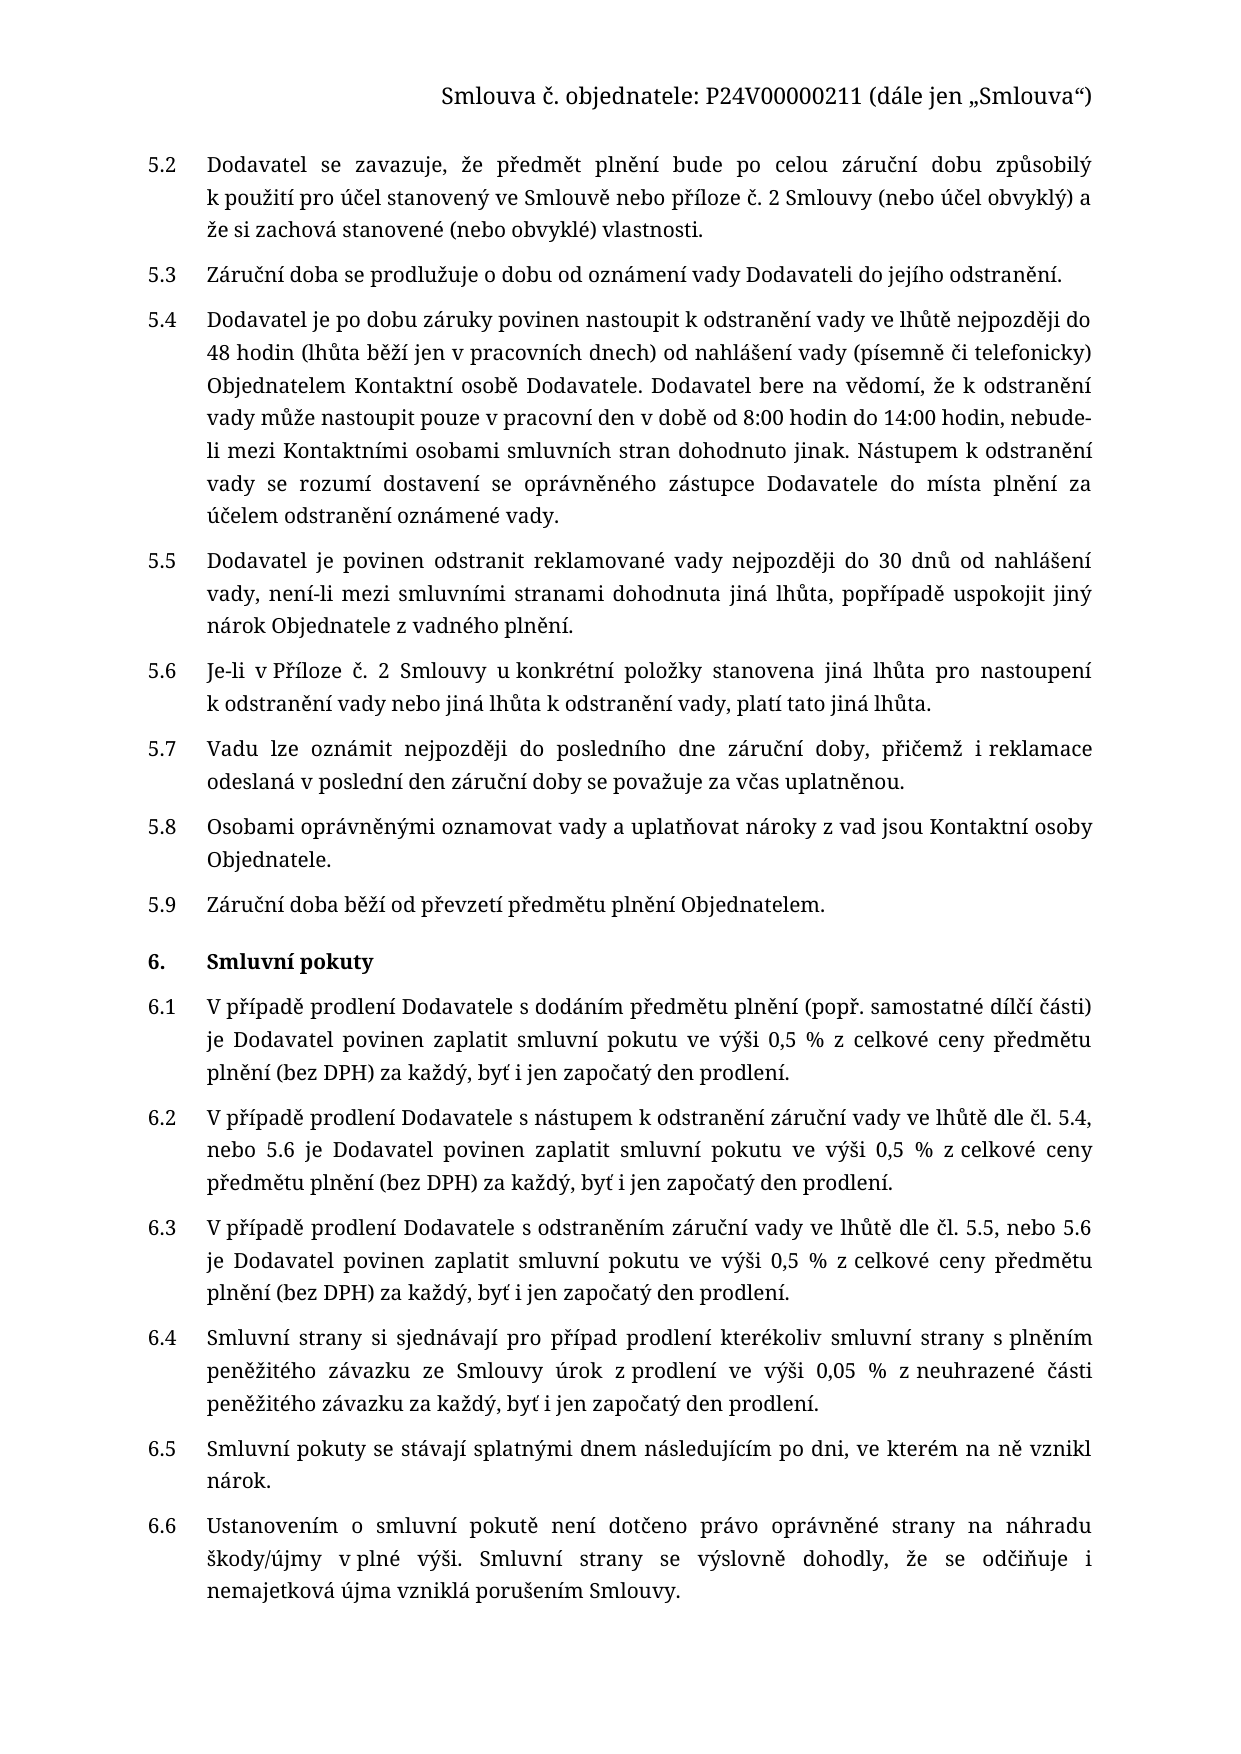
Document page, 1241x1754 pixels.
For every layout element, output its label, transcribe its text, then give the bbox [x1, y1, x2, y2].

list V případě prodlení Dodavatele s dodáním předmětu plnění (popř. samostatné dílčí části) je Dodavatel povinen zaplatit smluvní pokutu ve výši 0,5 % z celkové ceny předmětu plnění (bez DPH) za každý, byť i jen započatý den prodlení. [148, 992, 1093, 1086]
list Dodavatel je po dobu záruky povinen nastoupit k odstranění vady ve lhůtě nejpozději do 48 hodin (lhůta běží jen v pracovních dnech) od nahlášení vady (písemně či telefonicky) Objednatelem Kontaktní osobě Dodavatele. Dodavatel bere na vědomí, že k odstranění vady může nastoupit pouze v pracovní den v době od 8:00 hodin do 14:00 hodin, nebude-li mezi Kontaktními osobami smluvních stran dohodnuto jinak. Nástupem k odstranění vady se rozumí dostavení se oprávněného zástupce Dodavatele do místa plnění za účelem odstranění oznámené vady. [148, 306, 1093, 530]
list Ustanovením o smluvní pokutě není dotčeno právo oprávněné strany na náhradu škody/újmy v plné výši. Smluvní strany se výslovně dohodly, že se odčiňuje i nemajetková újma vzniklá porušením Smlouvy. [148, 1511, 1093, 1605]
list Smluvní pokuty se stávají splatnými dnem následujícím po dni, ve kterém na ně vznikl nárok. [148, 1434, 1093, 1495]
list V případě prodlení Dodavatele s nástupem k odstranění záruční vady ve lhůtě dle čl. 5.4, nebo 5.6 je Dodavatel povinen zaplatit smluvní pokutu ve výši 0,5 % z celkové ceny předmětu plnění (bez DPH) za každý, byť i jen započatý den prodlení. [148, 1103, 1093, 1196]
list Je-li v Příloze č. 2 Smlouvy u konkrétní položky stanovena jiná lhůta pro nastoupení k odstranění vady nebo jiná lhůta k odstranění vady, platí tato jiná lhůta. [148, 657, 1093, 718]
list Osobami oprávněnými oznamovat vady a uplatňovat nároky z vad jsou Kontaktní osoby Objednatele. [148, 812, 1093, 873]
list Dodavatel se zavazuje, že předmět plnění bude po celou záruční dobu způsobilý k použití pro účel stanovený ve Smlouvě nebo příloze č. 2 Smlouvy (nebo účel obvyklý) a že si zachová stanovené (nebo obvyklé) vlastnosti. [148, 150, 1093, 244]
list Smluvní pokuty [148, 947, 1093, 976]
list Vadu lze oznámit nejpozději do posledního dne záruční doby, přičemž i reklamace odeslaná v poslední den záruční doby se považuje za včas uplatněnou. [148, 734, 1093, 795]
list Smluvní strany si sjednávají pro případ prodlení kterékoliv smluvní strany s plněním peněžitého závazku ze Smlouvy úrok z prodlení ve výši 0,05 % z neuhrazené části peněžitého závazku za každý, byť i jen započatý den prodlení. [148, 1323, 1093, 1417]
list V případě prodlení Dodavatele s odstraněním záruční vady ve lhůtě dle čl. 5.5, nebo 5.6 je Dodavatel povinen zaplatit smluvní pokutu ve výši 0,5 % z celkové ceny předmětu plnění (bez DPH) za každý, byť i jen započatý den prodlení. [148, 1213, 1093, 1307]
list Dodavatel je povinen odstranit reklamované vady nejpozději do 30 dnů od nahlášení vady, není-li mezi smluvními stranami dohodnuta jiná lhůta, popřípadě uspokojit jiný nárok Objednatele z vadného plnění. [148, 546, 1093, 640]
list Záruční doba běží od převzetí předmětu plnění Objednatelem. [148, 890, 1093, 918]
list Záruční doba se prodlužuje o dobu od oznámení vady Dodavateli do jejího odstranění. [148, 261, 1093, 289]
